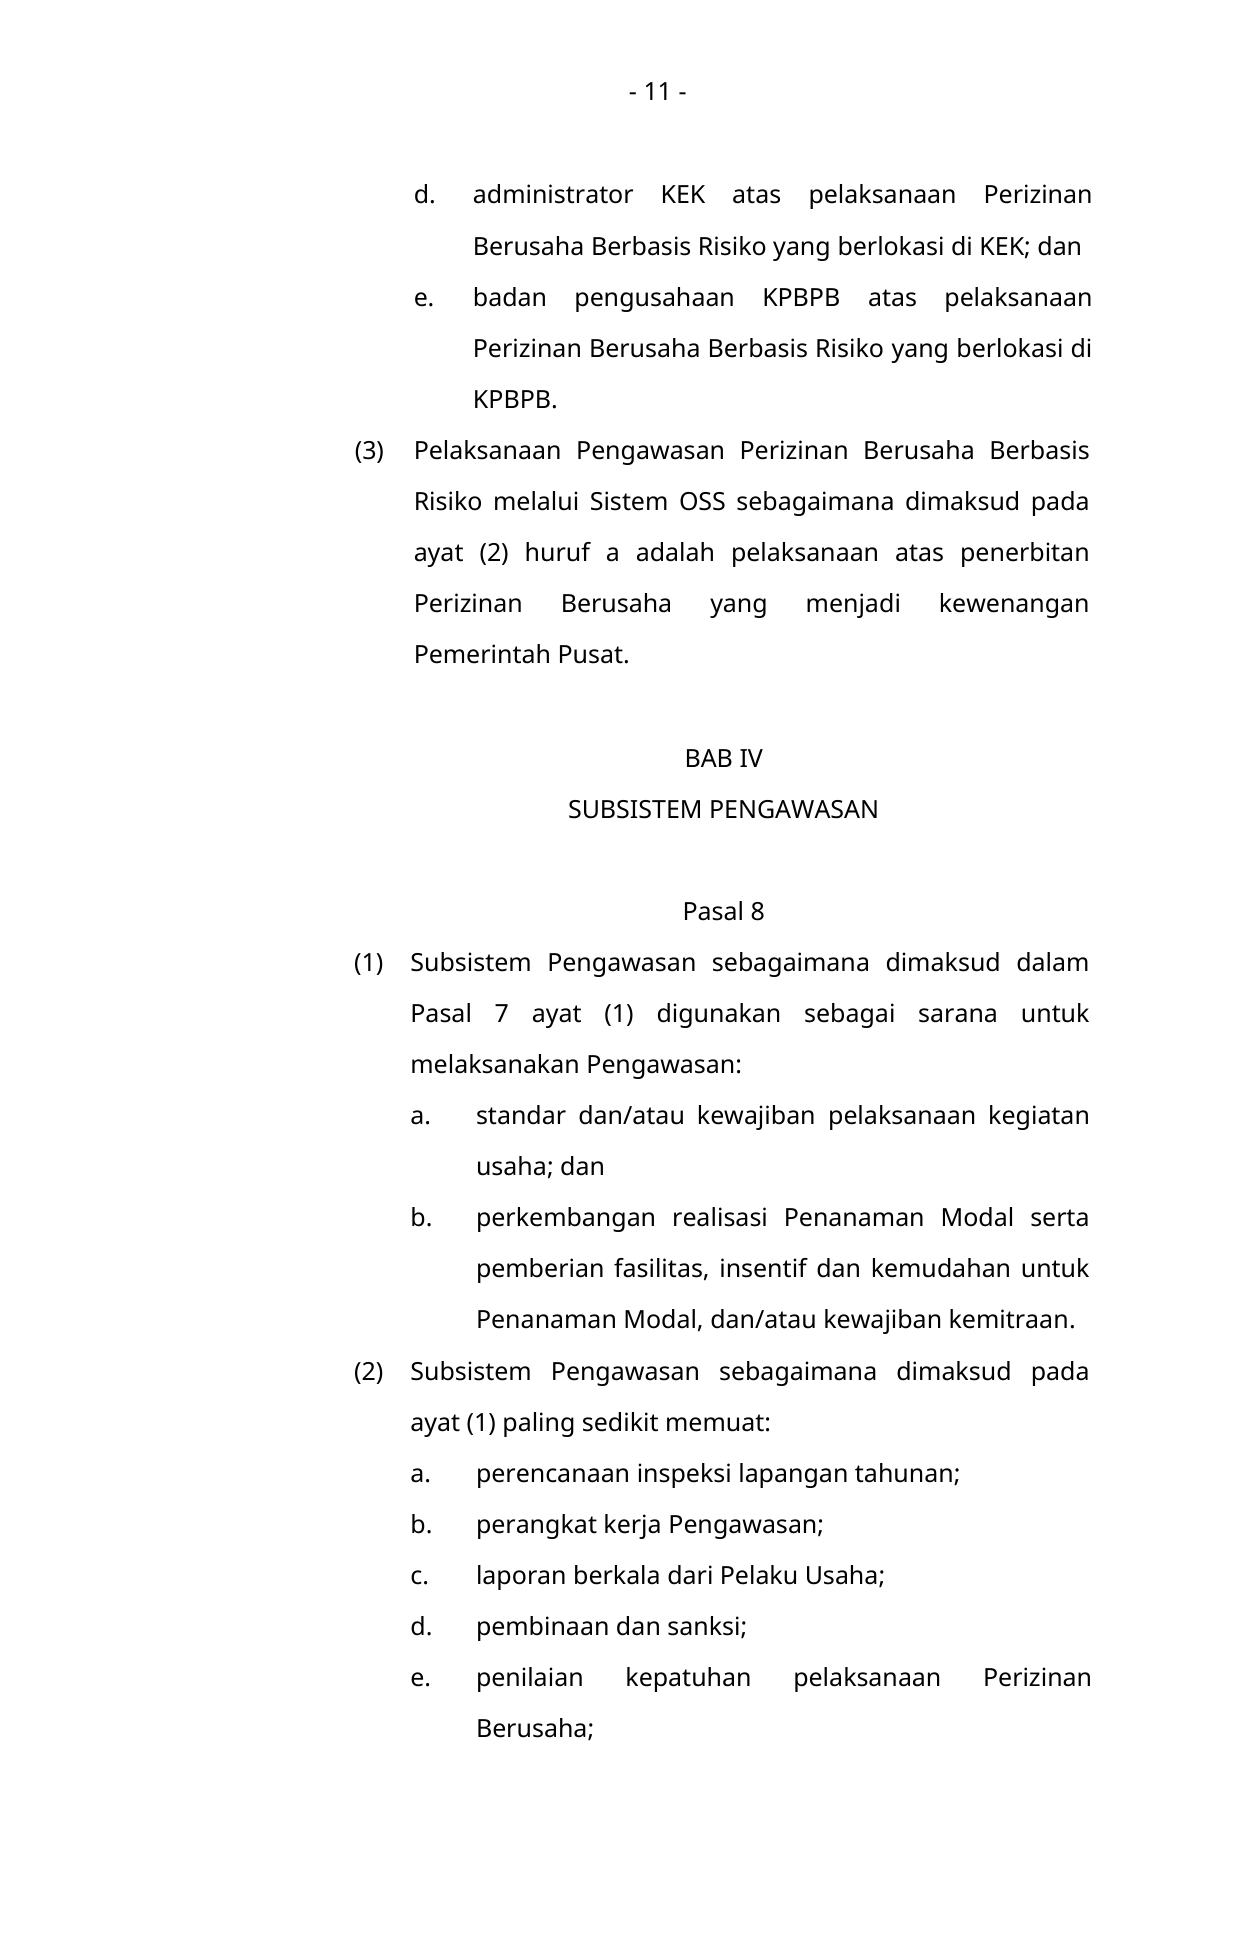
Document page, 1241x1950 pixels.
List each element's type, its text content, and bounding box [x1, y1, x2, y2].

list pembinaan dan sanksi; [410, 1608, 1092, 1642]
list standar dan/atau kewajiban pelaksanaan kegiatan usaha; dan [410, 1098, 1090, 1183]
subtitle Pasal 8 [354, 894, 1092, 928]
list badan pengusahaan KPBPB atas pelaksanaan Perizinan Berusaha Berbasis Risiko yang berlokasi di KPBPB. [413, 279, 1092, 415]
list Subsistem Pengawasan sebagaimana dimaksud dalam Pasal 7 ayat (1) digunakan sebagai sarana untuk melaksanakan Pengawasan: [354, 945, 1090, 1081]
subtitle BAB IV SUBSISTEM PENGAWASAN [354, 741, 1092, 826]
list perencanaan inspeksi lapangan tahunan; [410, 1455, 1092, 1489]
list perkembangan realisasi Penanaman Modal serta pemberian fasilitas, insentif dan kemudahan untuk Penanaman Modal, dan/atau kewajiban kemitraan. [410, 1200, 1090, 1336]
list penilaian kepatuhan pelaksanaan Perizinan Berusaha; [410, 1659, 1092, 1744]
list perangkat kerja Pengawasan; [410, 1506, 1092, 1540]
list Pelaksanaan Pengawasan Perizinan Berusaha Berbasis Risiko melalui Sistem OSS sebagaimana dimaksud pada ayat (2) huruf a adalah pelaksanaan atas penerbitan Perizinan Berusaha yang menjadi kewenangan Pemerintah Pusat. [354, 432, 1090, 671]
list administrator KEK atas pelaksanaan Perizinan Berusaha Berbasis Risiko yang berlokasi di KEK; dan [413, 177, 1092, 262]
list laporan berkala dari Pelaku Usaha; [410, 1557, 1092, 1591]
list Subsistem Pengawasan sebagaimana dimaksud pada ayat (1) paling sedikit memuat: [354, 1353, 1090, 1438]
